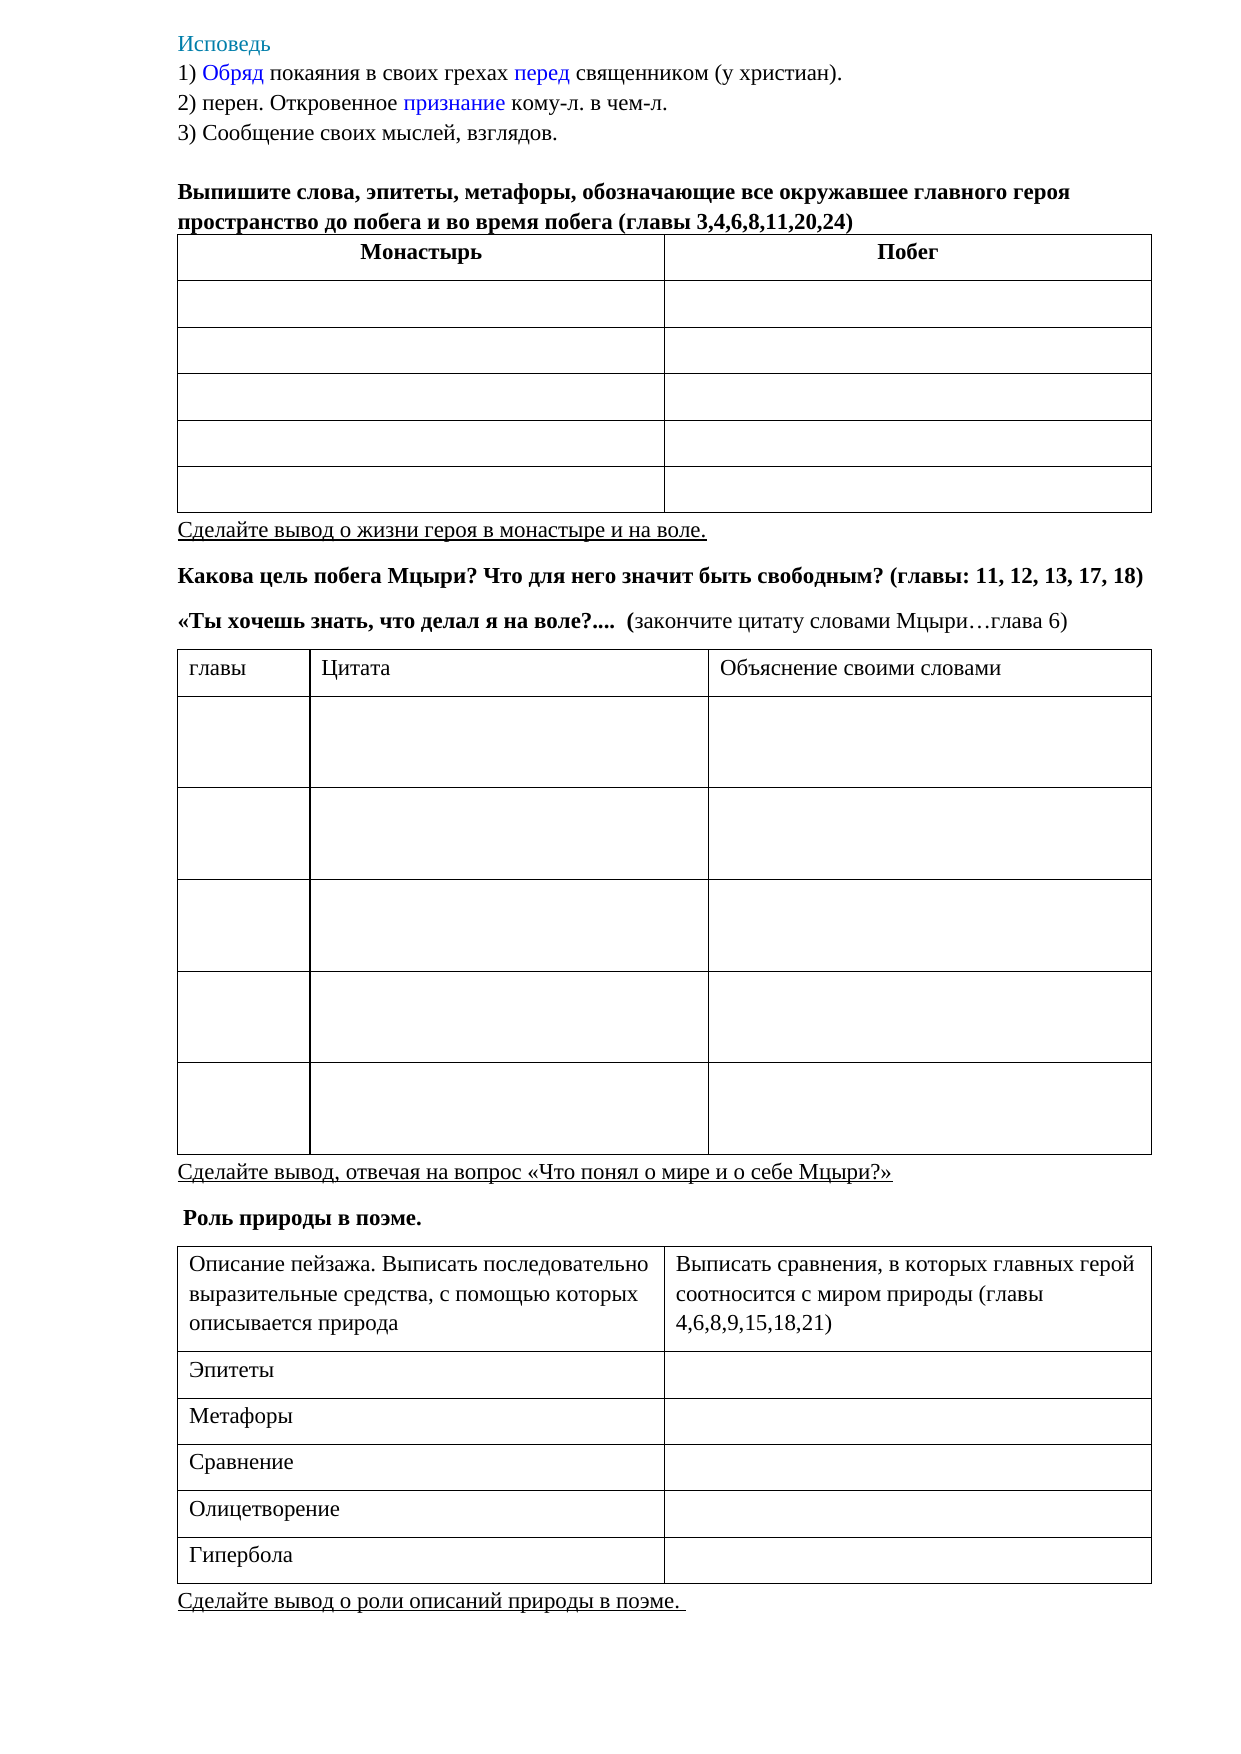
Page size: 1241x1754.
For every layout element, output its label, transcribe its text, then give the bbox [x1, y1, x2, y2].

text Сделайте вывод о жизни героя в монастыре и на воле. [177, 513, 1152, 543]
table_cell [709, 880, 1151, 971]
table_cell [178, 328, 664, 373]
table_cell [178, 788, 309, 879]
table_cell [665, 281, 1151, 327]
table_header Объяснение своими словами [709, 650, 1151, 696]
table_cell [665, 1445, 1151, 1490]
table_header главы [178, 650, 309, 696]
text 2) перен. Откровенное признание кому-л. в чем-л. [177, 86, 1152, 115]
text 3) Сообщение своих мыслей, взглядов. Выпишите слова, эпитеты, метафоры, обозначающие все окружавшее главного героя пространство до побега и во время побега (главы 3,4,6,8,11,20,24) [177, 115, 1152, 234]
table_cell [311, 1063, 708, 1154]
table_cell [178, 467, 664, 512]
table_header Цитата [311, 650, 708, 696]
table_cell [709, 697, 1151, 787]
table_cell [311, 880, 708, 971]
table_cell [178, 374, 664, 419]
table_cell [665, 421, 1151, 466]
text Сделайте вывод о роли описаний природы в поэме. [177, 1584, 1152, 1614]
table_cell [311, 788, 708, 879]
table_cell [178, 880, 309, 971]
table_cell [311, 972, 708, 1062]
table_cell [178, 281, 664, 327]
table_cell [178, 421, 664, 466]
text 1) Обряд покаяния в своих грехах перед священником (у христиан). [177, 56, 1152, 86]
table_header Выписать сравнения, в которых главных герой соотносится с миром природы (главы 4,6,8,9,15,18,21) [665, 1247, 1151, 1351]
text Какова цель побега Мцыри? Что для него значит быть свободным? (главы: 11, 12, 13, 17, 18) [177, 558, 1152, 588]
text Сделайте вывод, отвечая на вопрос «Что понял о мире и о себе Мцыри?» [177, 1155, 1152, 1184]
table_cell [665, 374, 1151, 419]
table_cell [709, 1063, 1151, 1154]
table_cell [178, 1063, 309, 1154]
table_cell Сравнение [178, 1445, 664, 1490]
table_cell Эпитеты [178, 1352, 664, 1398]
text «Ты хочешь знать, что делал я на воле?.... (закончите цитату словами Мцыри…глава 6) [177, 604, 1152, 633]
table_header Монастырь [178, 235, 664, 280]
table_cell [665, 1491, 1151, 1537]
table_cell [665, 1399, 1151, 1444]
table_cell [665, 328, 1151, 373]
table_cell [178, 972, 309, 1062]
table_cell [311, 697, 708, 787]
table_cell [178, 697, 309, 787]
table_cell [665, 1538, 1151, 1583]
table_header Описание пейзажа. Выписать последовательно выразительные средства, с помощью которых описывается природа [178, 1247, 664, 1351]
table_cell [709, 788, 1151, 879]
table_cell [665, 467, 1151, 512]
text Роль природы в поэме. [177, 1200, 1152, 1230]
table_cell Метафоры [178, 1399, 664, 1444]
table_cell [665, 1352, 1151, 1398]
table_cell [709, 972, 1151, 1062]
table_cell Олицетворение [178, 1491, 664, 1537]
text Исповедь [177, 29, 1152, 56]
table_header Побег [665, 235, 1151, 280]
table_cell Гипербола [178, 1538, 664, 1583]
